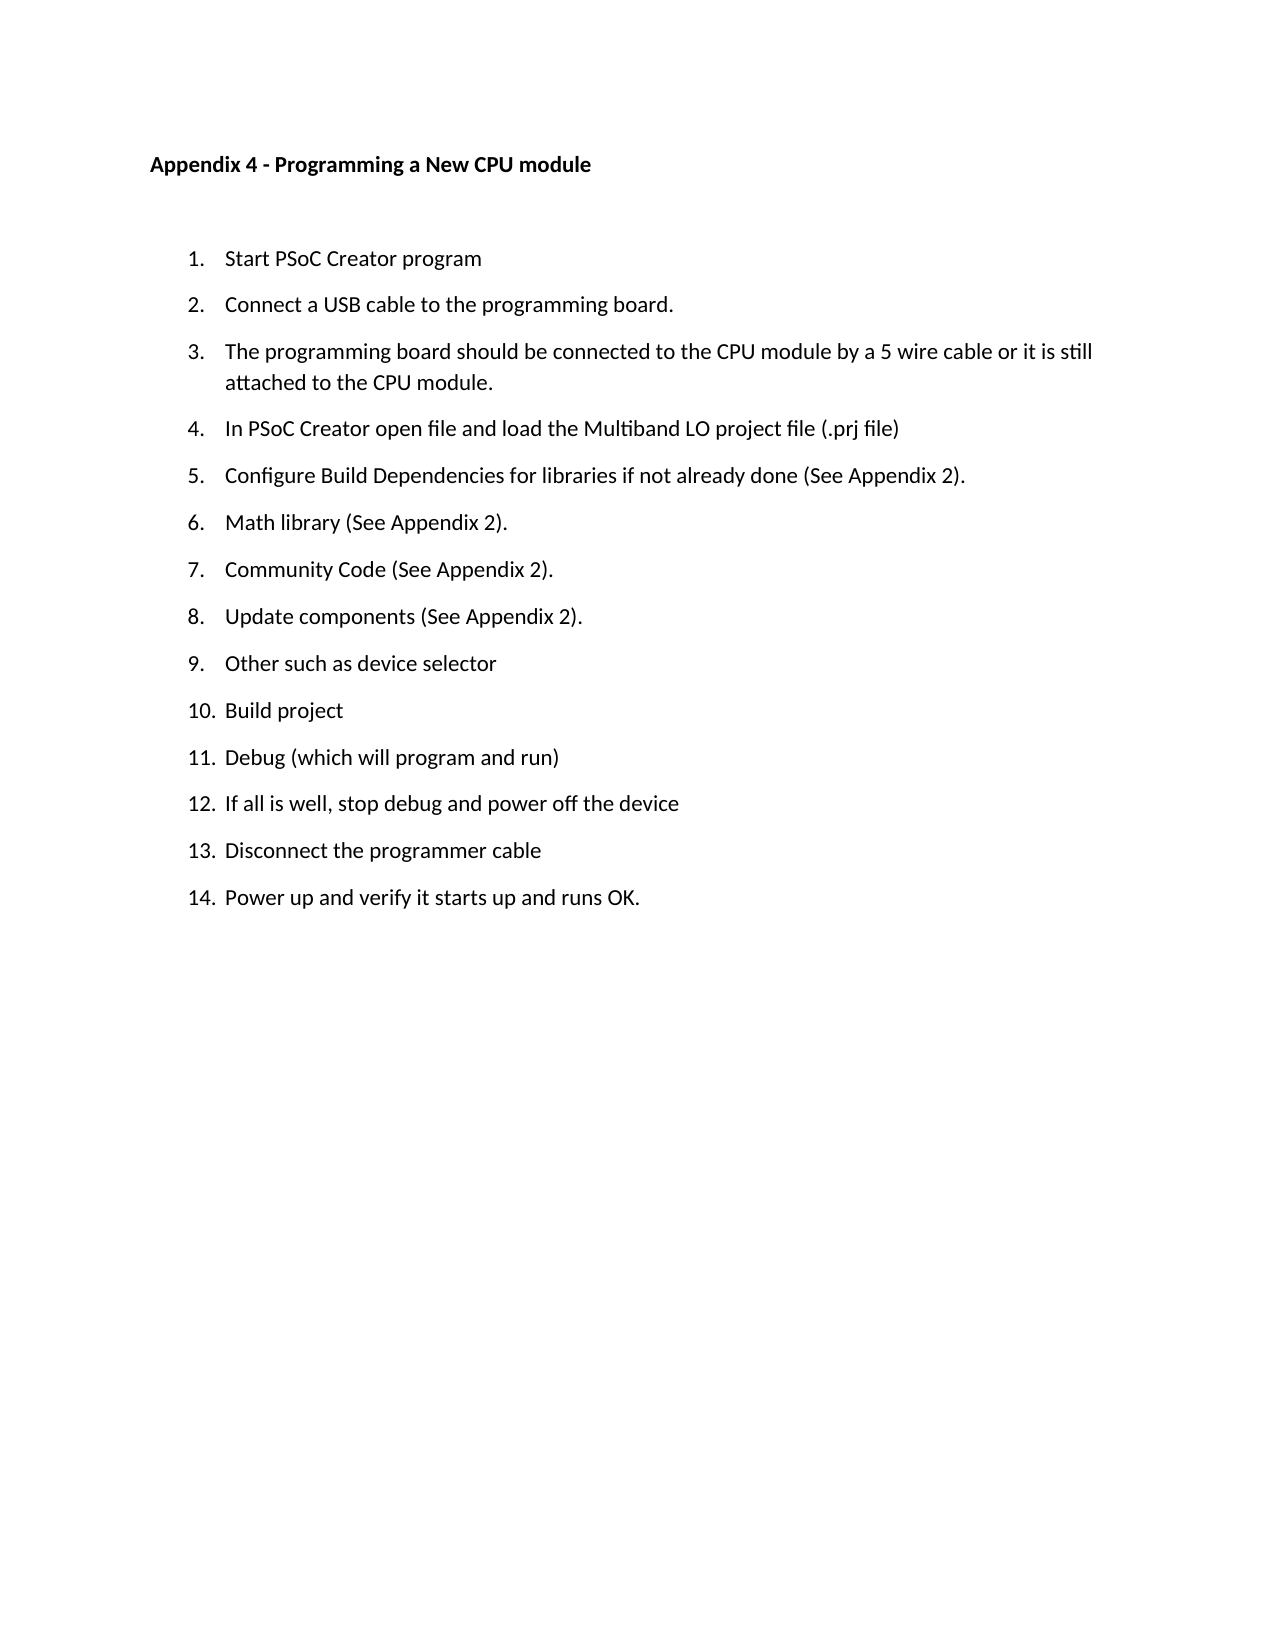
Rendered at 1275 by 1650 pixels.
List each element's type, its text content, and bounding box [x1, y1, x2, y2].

list Community Code (See Appendix 2). [187, 555, 1125, 583]
list Other such as device selector [187, 649, 1125, 677]
list Connect a USB cable to the programming board. [187, 291, 1125, 319]
list Start PSoC Creator program [187, 244, 1125, 272]
text Appendix 4 - Programming a New CPU module [150, 150, 1125, 178]
list Debug (which will program and run) [187, 743, 1125, 771]
list If all is well, stop debug and power off the device [187, 789, 1125, 818]
list Power up and verify it starts up and runs OK. [187, 883, 1125, 911]
list Disconnect the programmer cable [187, 836, 1125, 864]
list The programming board should be connected to the CPU module by a 5 wire cable or it is still attached to the CPU module. [187, 337, 1125, 396]
list Update components (See Appendix 2). [187, 602, 1125, 630]
list Math library (See Appendix 2). [187, 508, 1125, 536]
list Build project [187, 696, 1125, 724]
list Configure Build Dependencies for libraries if not already done (See Appendix 2). [187, 461, 1125, 489]
list In PSoC Creator open file and load the Multiband LO project file (.prj file) [187, 414, 1125, 443]
